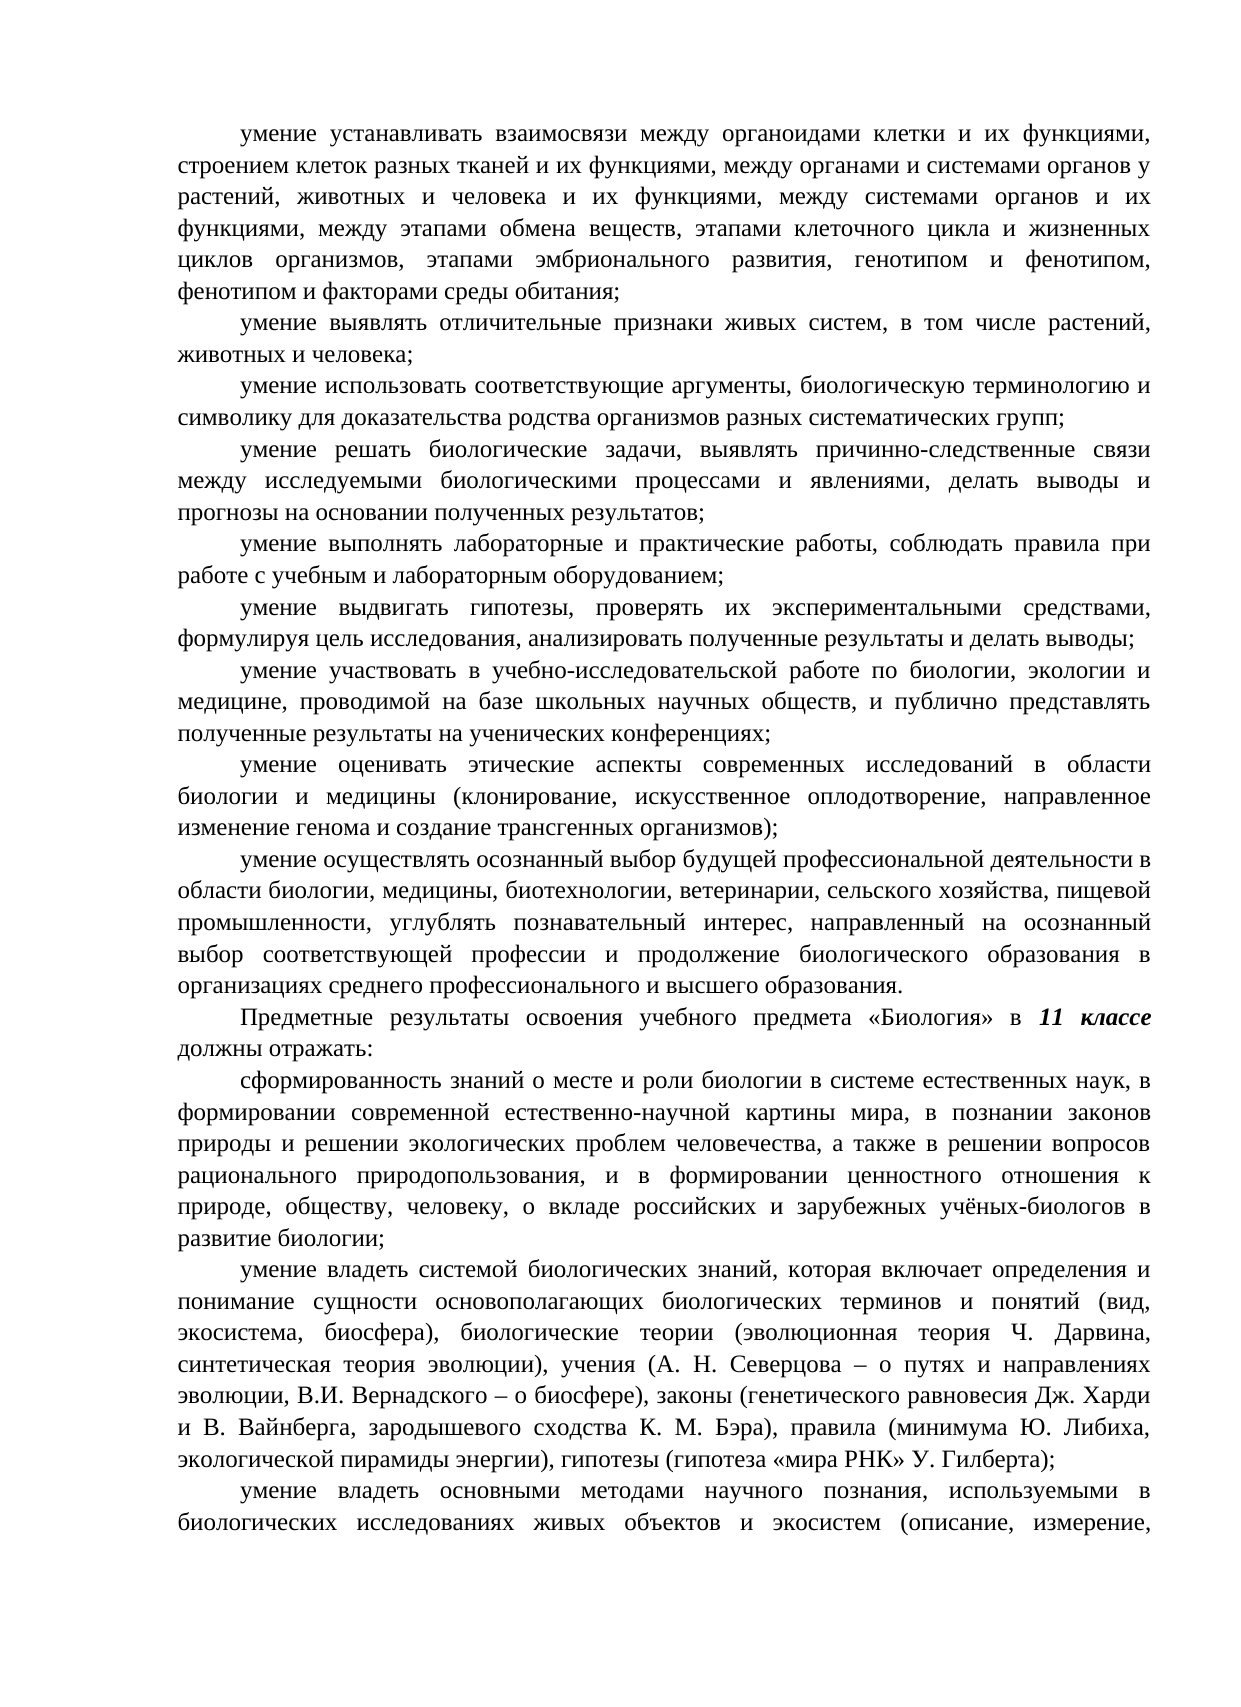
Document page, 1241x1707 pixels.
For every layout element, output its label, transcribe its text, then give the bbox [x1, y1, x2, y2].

text умение владеть системой биологических знаний, которая включает определения и понимание сущности основополагающих биологических терминов и понятий (вид, экосистема, биосфера), биологические теории (эволюционная теория Ч. Дарвина, синтетическая теория эволюции), учения (А. Н. Северцова – о путях и направлениях эволюции, В.И. Вернадского – о биосфере), законы (генетического равновесия Дж. Харди и В. Вайнберга, зародышевого сходства К. М. Бэра), правила (минимума Ю. Либиха, экологической пирамиды энергии), гипотезы (гипотеза «мира РНК» У. Гилберта); [177, 1254, 1152, 1472]
text умение оценивать этические аспекты современных исследований в области биологии и медицины (клонирование, искусственное оплодотворение, направленное изменение генома и создание трансгенных организмов); [177, 749, 1152, 841]
text умение выдвигать гипотезы, проверять их экспериментальными средствами, формулируя цель исследования, анализировать полученные результаты и делать выводы; [177, 592, 1152, 652]
text умение решать биологические задачи, выявлять причинно-следственные связи между исследуемыми биологическими процессами и явлениями, делать выводы и прогнозы на основании полученных результатов; [177, 434, 1152, 526]
text умение использовать соответствующие аргументы, биологическую терминологию и символику для доказательства родства организмов разных систематических групп; [177, 371, 1152, 431]
text умение выполнять лабораторные и практические работы, соблюдать правила при работе с учебным и лабораторным оборудованием; [177, 528, 1152, 589]
text умение участвовать в учебно-исследовательской работе по биологии, экологии и медицине, проводимой на базе школьных научных обществ, и публично представлять полученные результаты на ученических конференциях; [177, 655, 1152, 747]
text умение осуществлять осознанный выбор будущей профессиональной деятельности в области биологии, медицины, биотехнологии, ветеринарии, сельского хозяйства, пищевой промышленности, углублять познавательный интерес, направленный на осознанный выбор соответствующей профессии и продолжение биологического образования в организациях среднего профессионального и высшего образования. [177, 844, 1152, 999]
text умение устанавливать взаимосвязи между органоидами клетки и их функциями, строением клеток разных тканей и их функциями, между органами и системами органов у растений, животных и человека и их функциями, между системами органов и их функциями, между этапами обмена веществ, этапами клеточного цикла и жизненных циклов организмов, этапами эмбрионального развития, генотипом и фенотипом, фенотипом и факторами среды обитания; [177, 118, 1152, 305]
text сформированность знаний о месте и роли биологии в системе естественных наук, в формировании современной естественно-научной картины мира, в познании законов природы и решении экологических проблем человечества, а также в решении вопросов рационального природопользования, и в формировании ценностного отношения к природе, обществу, человеку, о вкладе российских и зарубежных учёных-биологов в развитие биологии; [177, 1065, 1152, 1252]
text Предметные результаты освоения учебного предмета «Биология» в 11 классе должны отражать: [177, 1002, 1152, 1062]
text умение выявлять отличительные признаки живых систем, в том числе растений, животных и человека; [177, 307, 1152, 368]
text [177, 1475, 1152, 1536]
